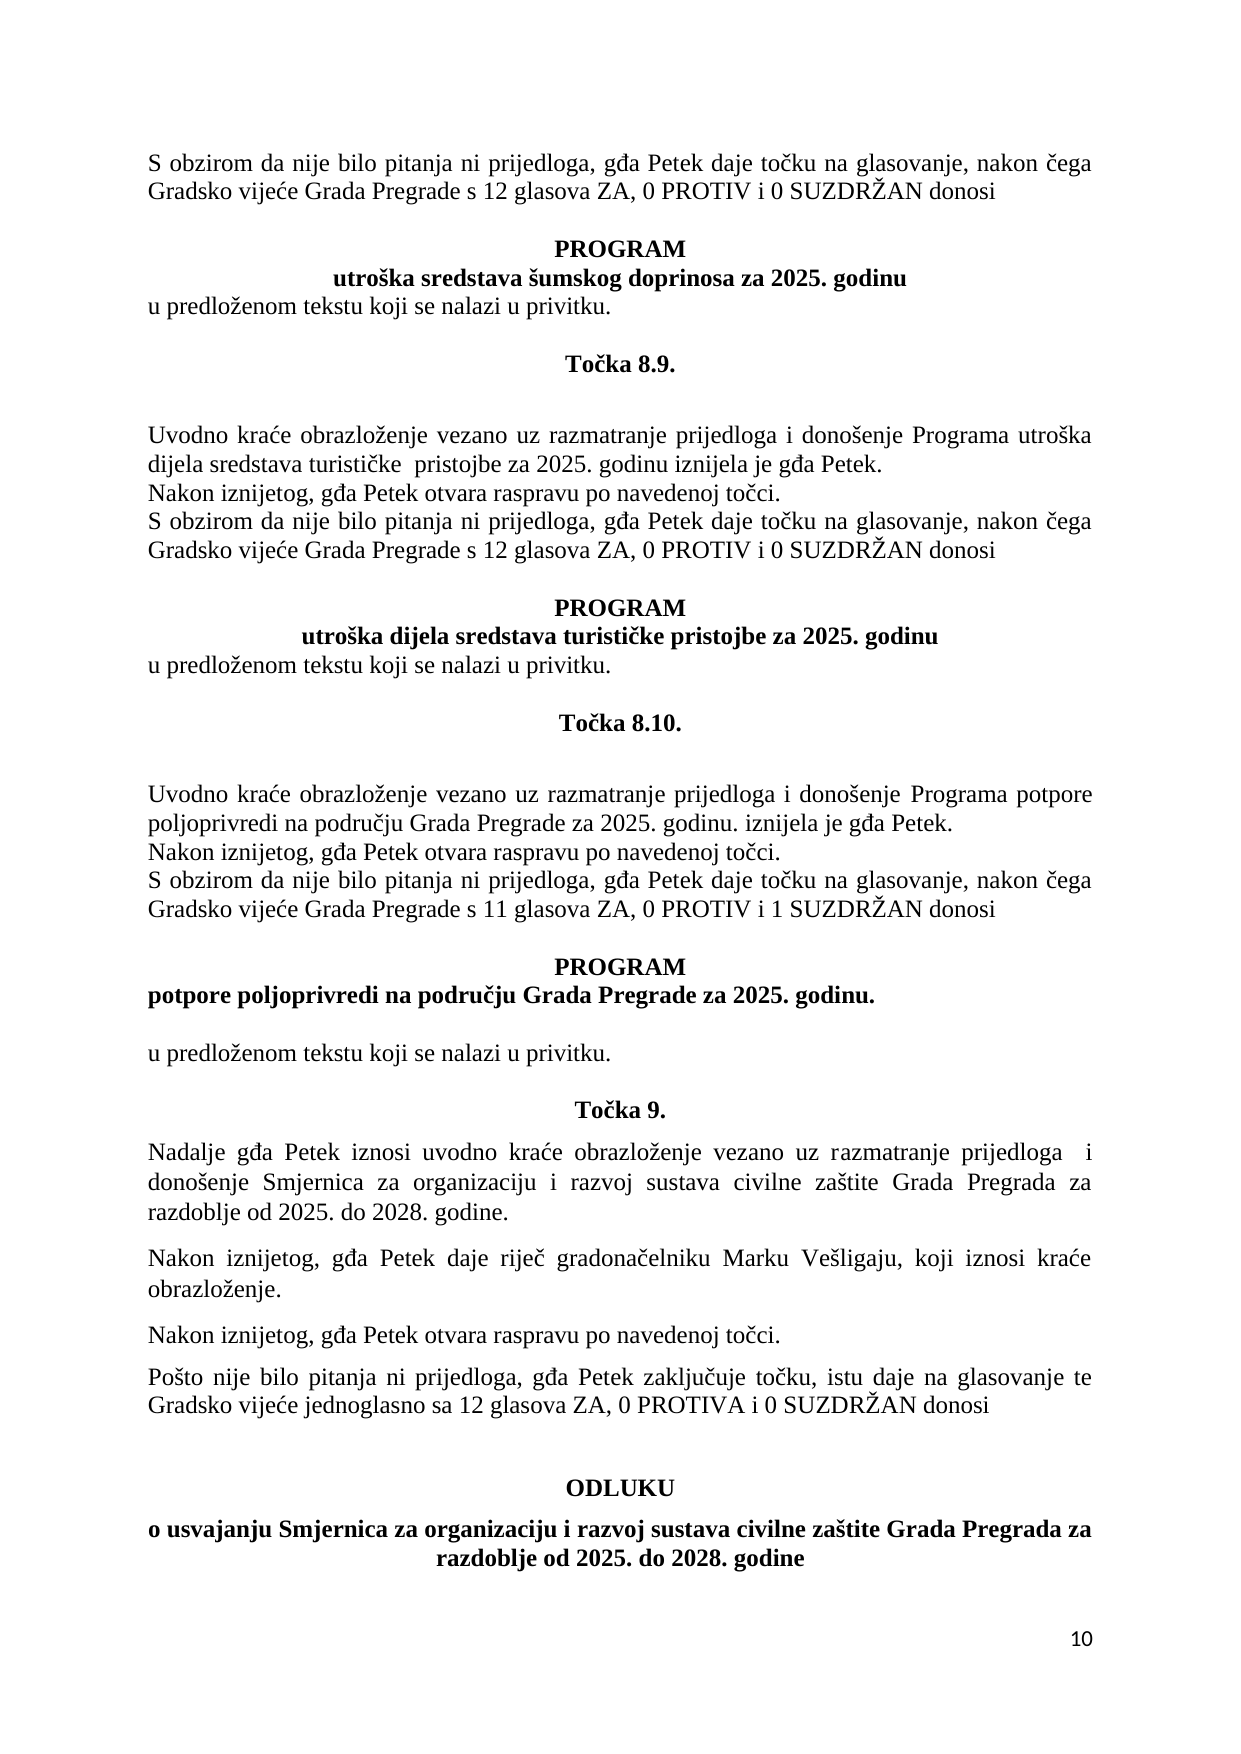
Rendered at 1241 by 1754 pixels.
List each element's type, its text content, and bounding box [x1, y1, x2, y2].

text Točka 8.9. [148, 349, 1093, 378]
text Nadalje gđa Petek iznosi uvodno kraće obrazloženje vezano uz razmatranje prijedloga i donošenje Smjernica za organizaciju i razvoj sustava civilne zaštite Grada Pregrada za razdoblje od 2025. do 2028. godine. [148, 1137, 1093, 1226]
text utroška sredstava šumskog doprinosa za 2025. godinu [148, 263, 1093, 291]
text u predloženom tekstu koji se nalazi u privitku. [148, 1038, 1093, 1067]
text Nakon iznijetog, gđa Petek otvara raspravu po navedenoj točci. [148, 837, 1093, 865]
text PROGRAM [148, 593, 1093, 621]
text S obzirom da nije bilo pitanja ni prijedloga, gđa Petek daje točku na glasovanje, nakon čega Gradsko vijeće Grada Pregrade s 11 glasova ZA, 0 PROTIV i 1 SUZDRŽAN donosi [148, 865, 1093, 923]
text potpore poljoprivredi na području Grada Pregrade za 2025. godinu. [148, 980, 1093, 1009]
text u predloženom tekstu koji se nalazi u privitku. [148, 650, 1093, 679]
text Nakon iznijetog, gđa Petek otvara raspravu po navedenoj točci. [148, 478, 1093, 506]
text Nakon iznijetog, gđa Petek daje riječ gradonačelniku Marku Vešligaju, koji iznosi kraće obrazloženje. [148, 1243, 1093, 1302]
text Uvodno kraće obrazloženje vezano uz razmatranje prijedloga i donošenje Programa potpore poljoprivredi na području Grada Pregrade za 2025. godinu. iznijela je gđa Petek. [148, 779, 1093, 837]
text S obzirom da nije bilo pitanja ni prijedloga, gđa Petek daje točku na glasovanje, nakon čega Gradsko vijeće Grada Pregrade s 12 glasova ZA, 0 PROTIV i 0 SUZDRŽAN donosi [148, 506, 1093, 564]
text utroška dijela sredstava turističke pristojbe za 2025. godinu [148, 621, 1093, 650]
text Točka 8.10. [148, 708, 1093, 736]
text PROGRAM [148, 952, 1093, 980]
text S obzirom da nije bilo pitanja ni prijedloga, gđa Petek daje točku na glasovanje, nakon čega Gradsko vijeće Grada Pregrade s 12 glasova ZA, 0 PROTIV i 0 SUZDRŽAN donosi [148, 148, 1093, 205]
text Nakon iznijetog, gđa Petek otvara raspravu po navedenoj točci. [148, 1320, 1093, 1349]
text Uvodno kraće obrazloženje vezano uz razmatranje prijedloga i donošenje Programa utroška dijela sredstava turističke pristojbe za 2025. godinu iznijela je gđa Petek. [148, 420, 1093, 478]
text Točka 9. [148, 1095, 1093, 1124]
text ODLUKU [148, 1473, 1093, 1502]
text u predloženom tekstu koji se nalazi u privitku. [148, 291, 1093, 320]
text o usvajanju Smjernica za organizaciju i razvoj sustava civilne zaštite Grada Pregrada za razdoblje od 2025. do 2028. godine [148, 1514, 1093, 1572]
text PROGRAM [148, 234, 1093, 263]
